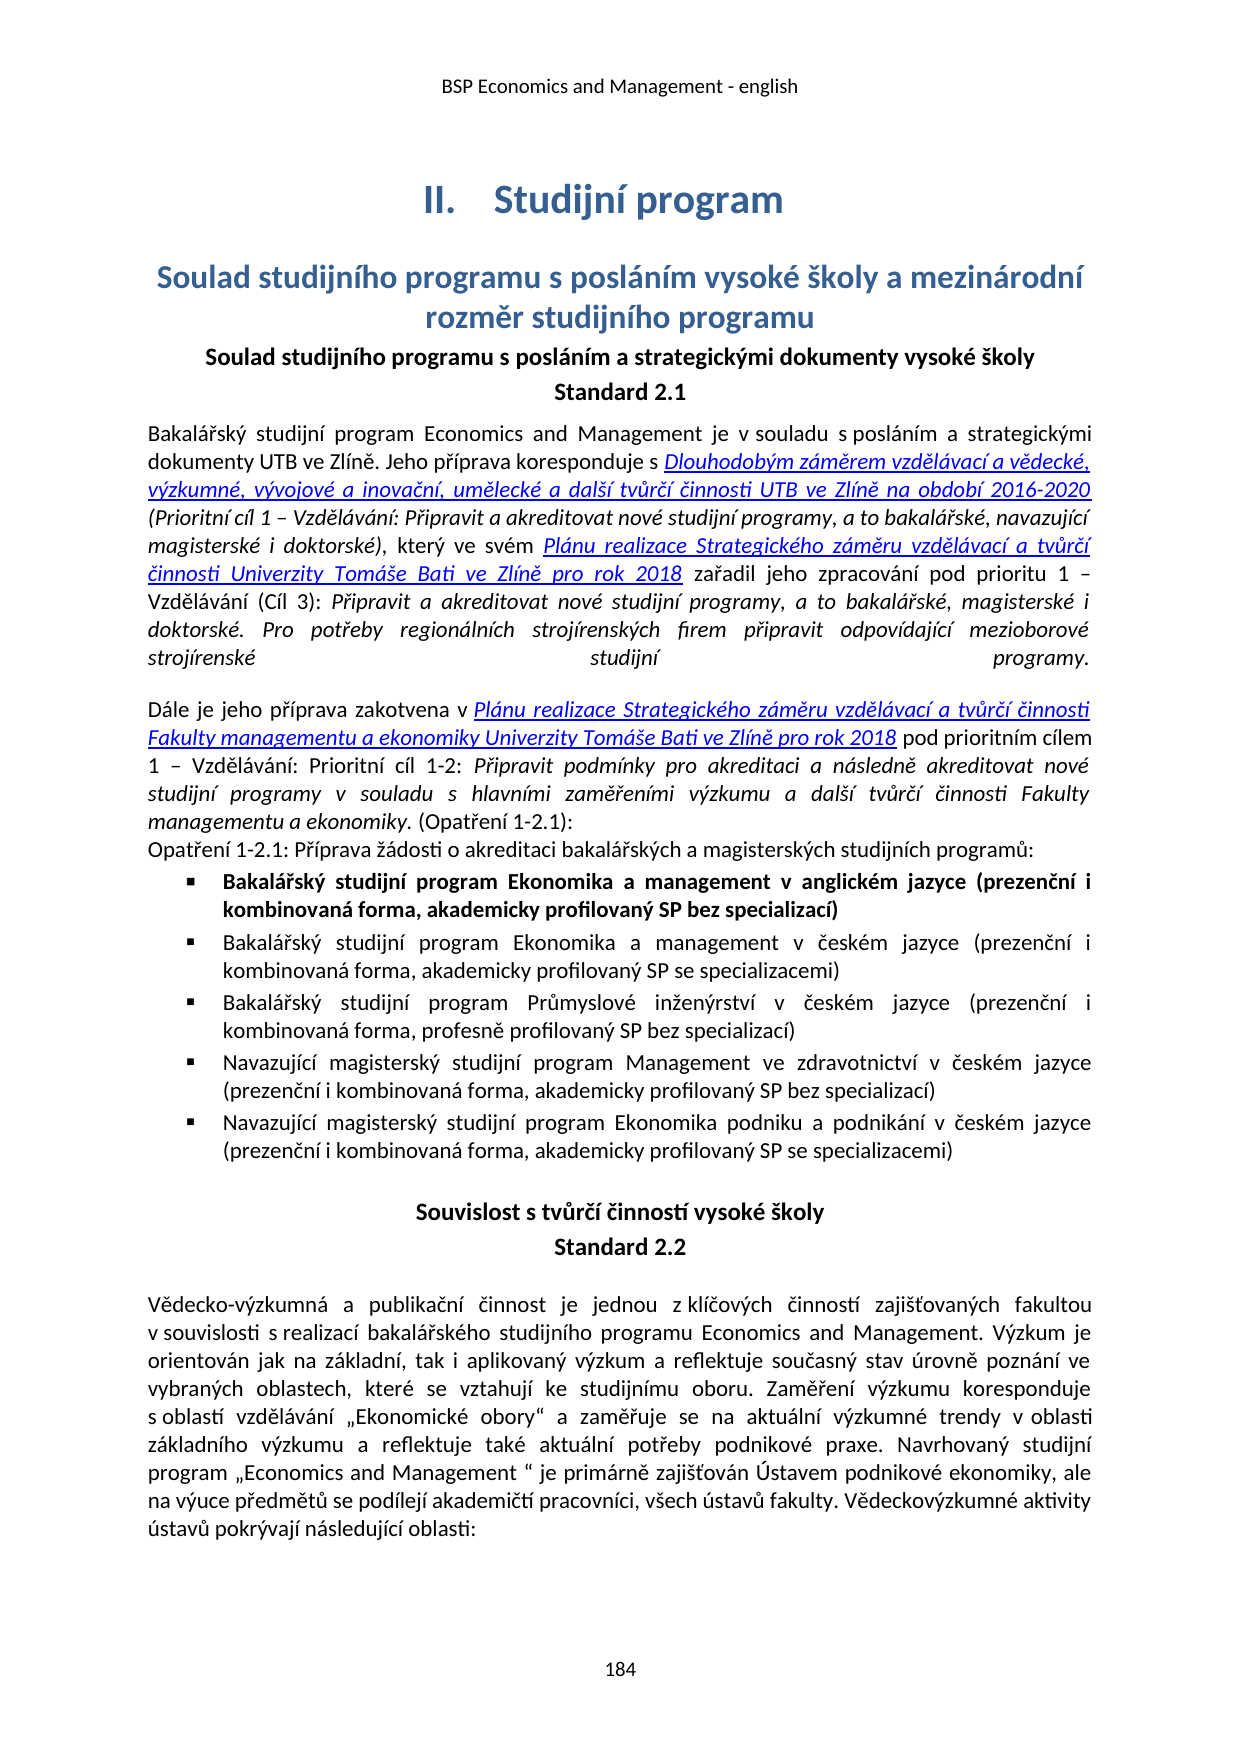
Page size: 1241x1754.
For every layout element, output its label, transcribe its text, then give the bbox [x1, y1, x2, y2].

subtitle Soulad studijního programu s posláním vysoké školy a mezinárodní rozměr studijního programu [148, 256, 1093, 337]
text Bakalářský studijní program Economics and Management je v souladu s posláním a strategickými dokumenty UTB ve Zlíně. Jeho příprava koresponduje s Dlouhodobým záměrem vzdělávací a vědecké, výzkumné, vývojové a inovační, umělecké a další tvůrčí činnosti UTB ve Zlíně na období 2016-2020 (Prioritní cíl 1 – Vzdělávání: Připravit a akreditovat nové studijní programy, a to bakalářské, navazující magisterské i doktorské), který ve svém Plánu realizace Strategického záměru vzdělávací a tvůrčí činnosti Univerzity Tomáše Bati ve Zlíně pro rok 2018 zařadil jeho zpracování pod prioritu 1 – Vzdělávání (Cíl 3): Připravit a akreditovat nové studijní programy, a to bakalářské, magisterské i doktorské. Pro potřeby regionálních strojírenských firem připravit odpovídající mezioborové strojírenské studijní programy. [148, 419, 1093, 695]
subtitle Souvislost s tvůrčí činností vysoké školy [148, 1197, 1093, 1227]
text Vědecko-výzkumná a publikační činnost je jednou z klíčových činností zajišťovaných fakultou v souvislosti s realizací bakalářského studijního programu Economics and Management. Výzkum je orientován jak na základní, tak i aplikovaný výzkum a reflektuje současný stav úrovně poznání ve vybraných oblastech, které se vztahují ke studijnímu oboru. Zaměření výzkumu koresponduje s oblastí vzdělávání „Ekonomické obory“ a zaměřuje se na aktuální výzkumné trendy v oblasti základního výzkumu a reflektuje také aktuální potřeby podnikové praxe. Navrhovaný studijní program „Economics and Management “ je primárně zajišťován Ústavem podnikové ekonomiky, ale na výuce předmětů se podílejí akademičtí pracovníci, všech ústavů fakulty. Vědeckovýzkumné aktivity ústavů pokrývají následující oblasti: [148, 1290, 1093, 1542]
subtitle Studijní program [148, 173, 1093, 223]
subtitle Bakalářský studijní program Ekonomika a management v anglickém jazyce (prezenční i kombinovaná forma, akademicky profilovaný SP bez specializací) [185, 867, 1093, 923]
subtitle Navazující magisterský studijní program Ekonomika podniku a podnikání v českém jazyce (prezenční i kombinovaná forma, akademicky profilovaný SP se specializacemi) [185, 1108, 1093, 1164]
subtitle Soulad studijního programu s posláním a strategickými dokumenty vysoké školy [148, 341, 1093, 372]
subtitle Standard 2.1 [148, 376, 1093, 406]
subtitle Bakalářský studijní program Průmyslové inženýrství v českém jazyce (prezenční i kombinovaná forma, profesně profilovaný SP bez specializací) [185, 988, 1093, 1044]
subtitle Bakalářský studijní program Ekonomika a management v českém jazyce (prezenční i kombinovaná forma, akademicky profilovaný SP se specializacemi) [185, 928, 1093, 984]
subtitle Navazující magisterský studijní program Management ve zdravotnictví v českém jazyce (prezenční i kombinovaná forma, akademicky profilovaný SP bez specializací) [185, 1048, 1093, 1104]
text Opatření 1-2.1: Příprava žádosti o akreditaci bakalářských a magisterských studijních programů: [148, 835, 1093, 863]
subtitle Standard 2.2 [148, 1231, 1093, 1262]
text Dále je jeho příprava zakotvena v Plánu realizace Strategického záměru vzdělávací a tvůrčí činnosti Fakulty managementu a ekonomiky Univerzity Tomáše Bati ve Zlíně pro rok 2018 pod prioritním cílem 1 – Vzdělávání: Prioritní cíl 1-2: Připravit podmínky pro akreditaci a následně akreditovat nové studijní programy v souladu s hlavními zaměřeními výzkumu a další tvůrčí činnosti Fakulty managementu a ekonomiky. (Opatření 1-2.1): [148, 695, 1093, 835]
